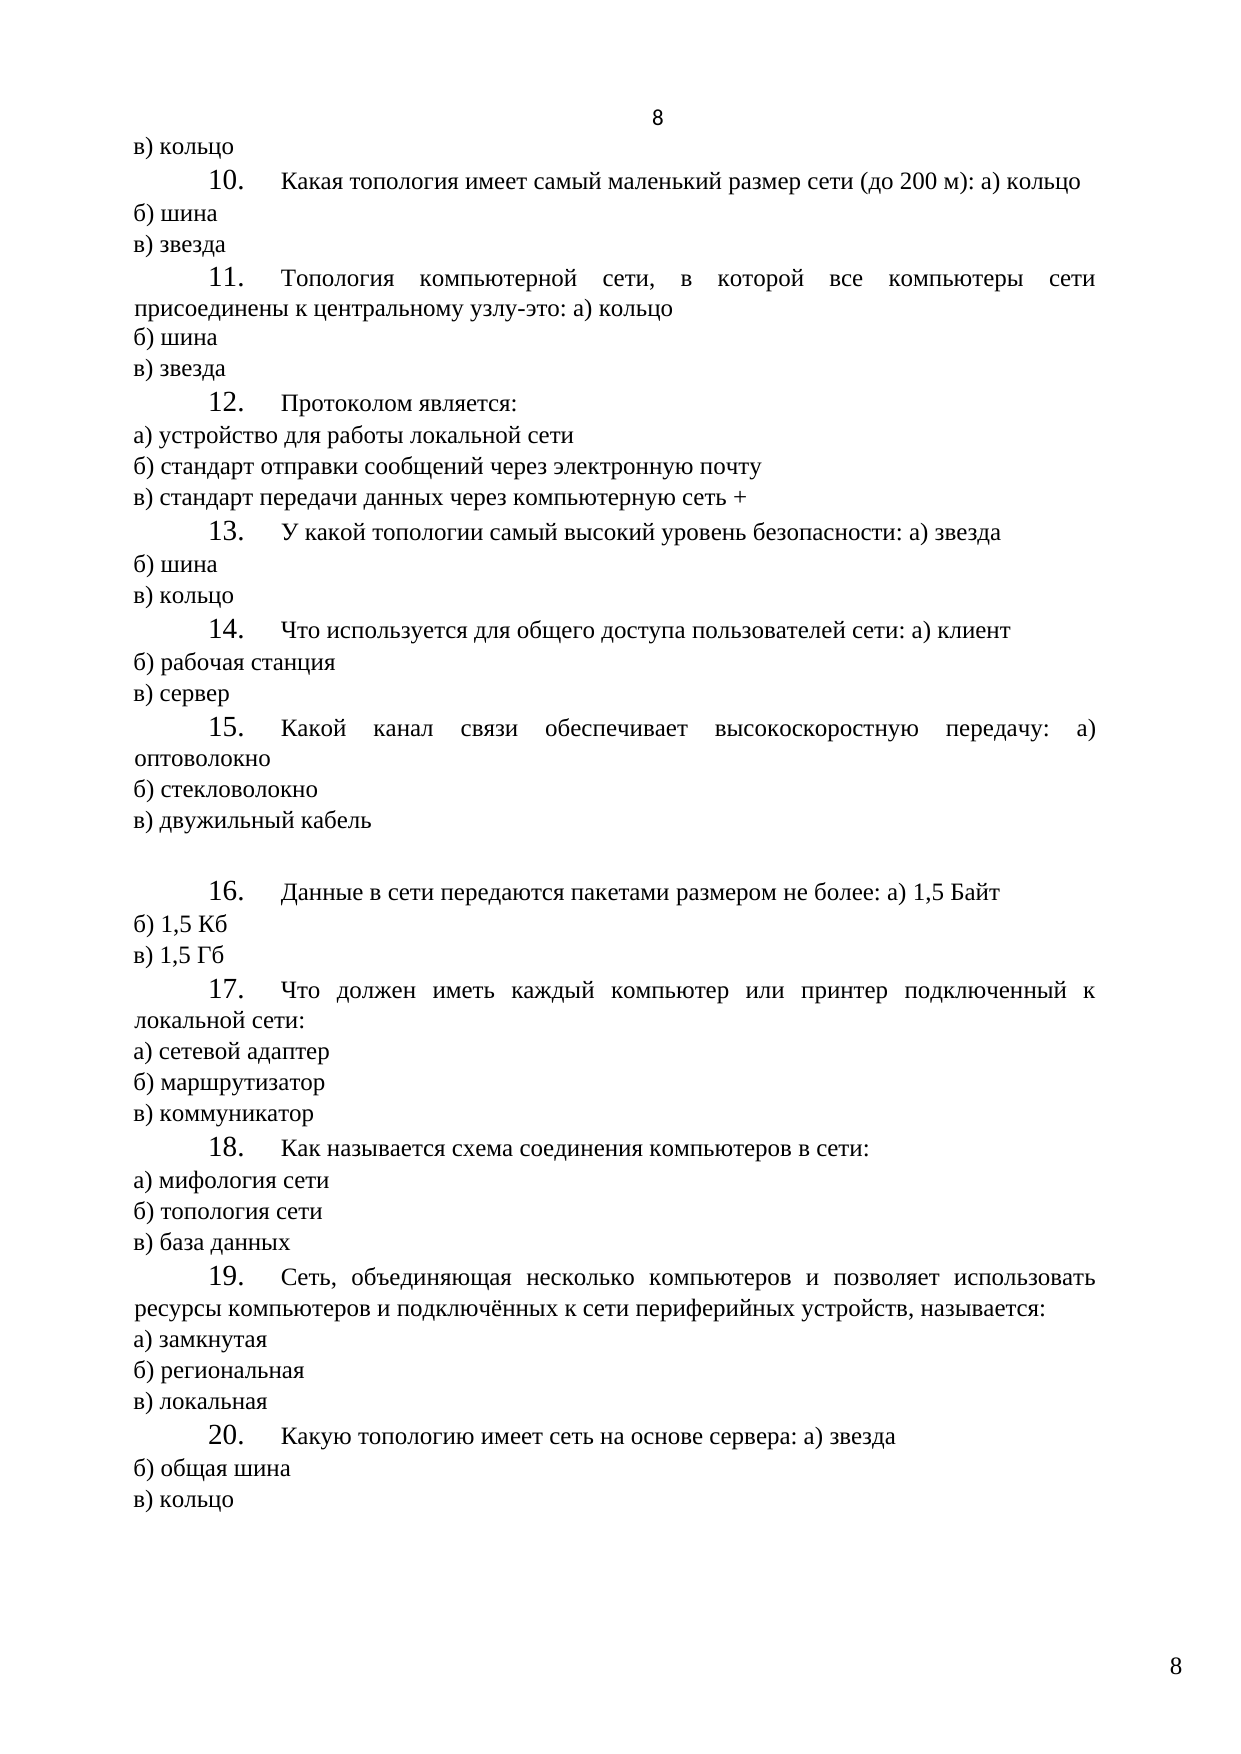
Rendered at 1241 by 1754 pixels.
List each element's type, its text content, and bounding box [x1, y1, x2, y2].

text в) коммуникатор [133, 1098, 1182, 1127]
text б) шина [133, 549, 1182, 578]
text в) звезда [133, 229, 1182, 258]
text в) стандарт передачи данных через компьютерную сеть + [133, 482, 1182, 511]
text в) база данных [133, 1227, 1182, 1256]
list Сеть, объединяющая несколько компьютеров и позволяет использовать ресурсы компьютеров и подключённых к сети периферийных устройств, называется: [134, 1258, 1096, 1322]
text б) топология сети [133, 1196, 1182, 1225]
text б) стекловолокно [133, 774, 1182, 803]
text б) стандарт отправки сообщений через электронную почту [133, 451, 1182, 480]
text а) мифология сети [133, 1165, 1182, 1194]
text в) 1,5 Гб [133, 940, 1182, 968]
list Топология компьютерной сети, в которой все компьютеры сети присоединены к центральному узлу-это: а) кольцо [134, 260, 1096, 322]
text б) региональная [133, 1355, 1182, 1384]
text в) локальная [133, 1386, 1182, 1415]
text а) замкнутая [133, 1324, 1182, 1353]
list Как называется схема соединения компьютеров в сети: [134, 1129, 1096, 1163]
text б) общая шина [133, 1453, 1182, 1482]
text в) кольцо [133, 131, 1182, 160]
list Какая топология имеет самый маленький размер сети (до 200 м): а) кольцо [134, 162, 1096, 196]
text в) сервер [133, 678, 1182, 707]
list У какой топологии самый высокий уровень безопасности: а) звезда [134, 513, 1096, 547]
text в) кольцо [133, 580, 1182, 609]
list Данные в сети передаются пакетами размером не более: а) 1,5 Байт [134, 873, 1096, 906]
text б) шина [133, 322, 1182, 351]
text б) 1,5 Кб [133, 909, 1182, 937]
text б) рабочая станция [133, 647, 1182, 676]
list Протоколом является: [134, 384, 1096, 418]
text в) звезда [133, 353, 1182, 382]
text в) двужильный кабель [133, 806, 1182, 834]
text б) шина [133, 198, 1182, 227]
list Какой канал связи обеспечивает высокоскоростную передачу: а) оптоволокно [134, 709, 1096, 772]
text а) устройство для работы локальной сети [133, 420, 1182, 449]
list Что должен иметь каждый компьютер или принтер подключенный к локальной сети: [134, 971, 1096, 1034]
text б) маршрутизатор [133, 1067, 1182, 1096]
text в) кольцо [133, 1484, 1182, 1513]
list Какую топологию имеет сеть на основе сервера: а) звезда [134, 1417, 1096, 1451]
list Что используется для общего доступа пользователей сети: а) клиент [134, 611, 1096, 645]
text а) сетевой адаптер [133, 1036, 1182, 1065]
